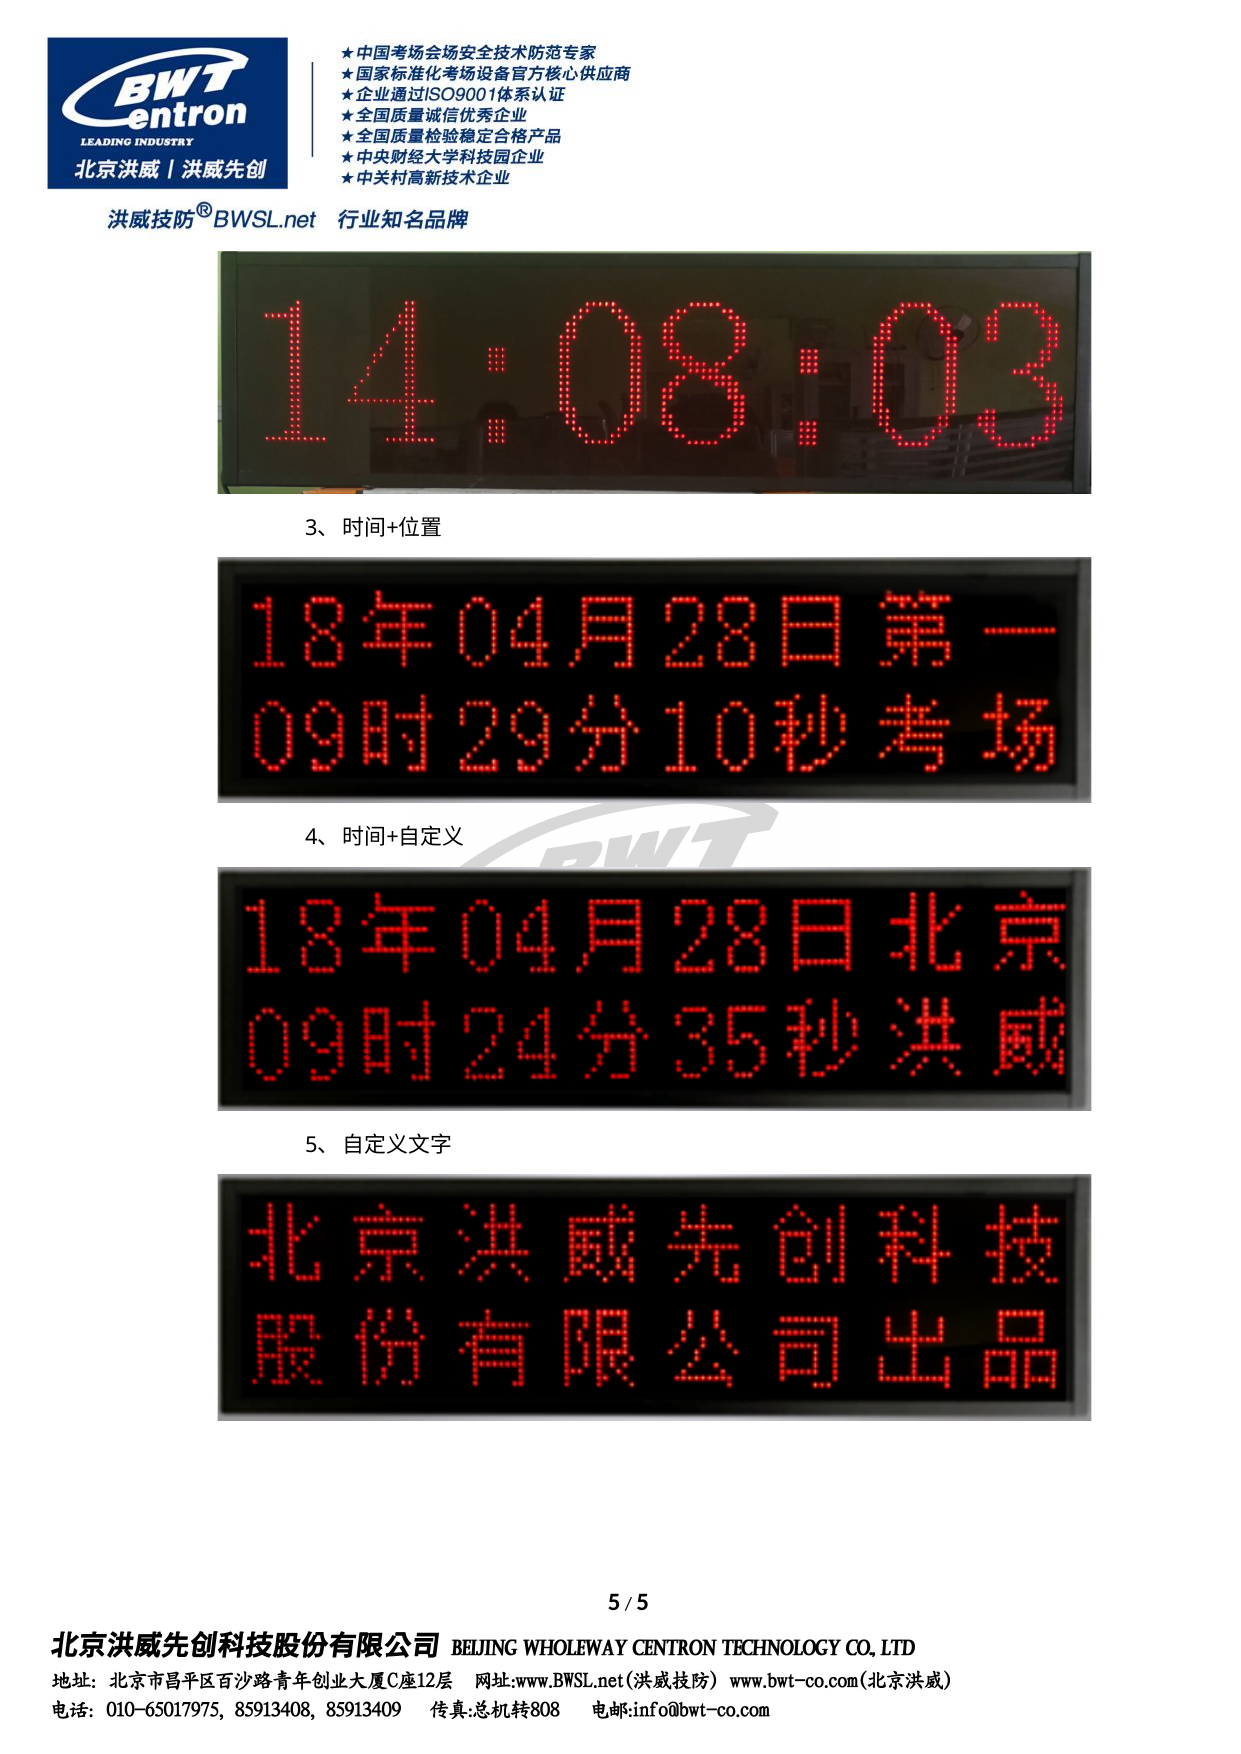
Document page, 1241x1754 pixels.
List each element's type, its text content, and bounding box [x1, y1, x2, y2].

picture [217, 867, 1092, 1111]
picture [0, 0, 1241, 244]
list 时间+位置 [305, 510, 1122, 542]
picture [217, 251, 1092, 494]
picture [217, 557, 1092, 803]
list 时间+自定义 [305, 819, 1122, 851]
picture [1, 1615, 1241, 1742]
list 自定义文字 [305, 1127, 1122, 1158]
picture [217, 1174, 1092, 1421]
